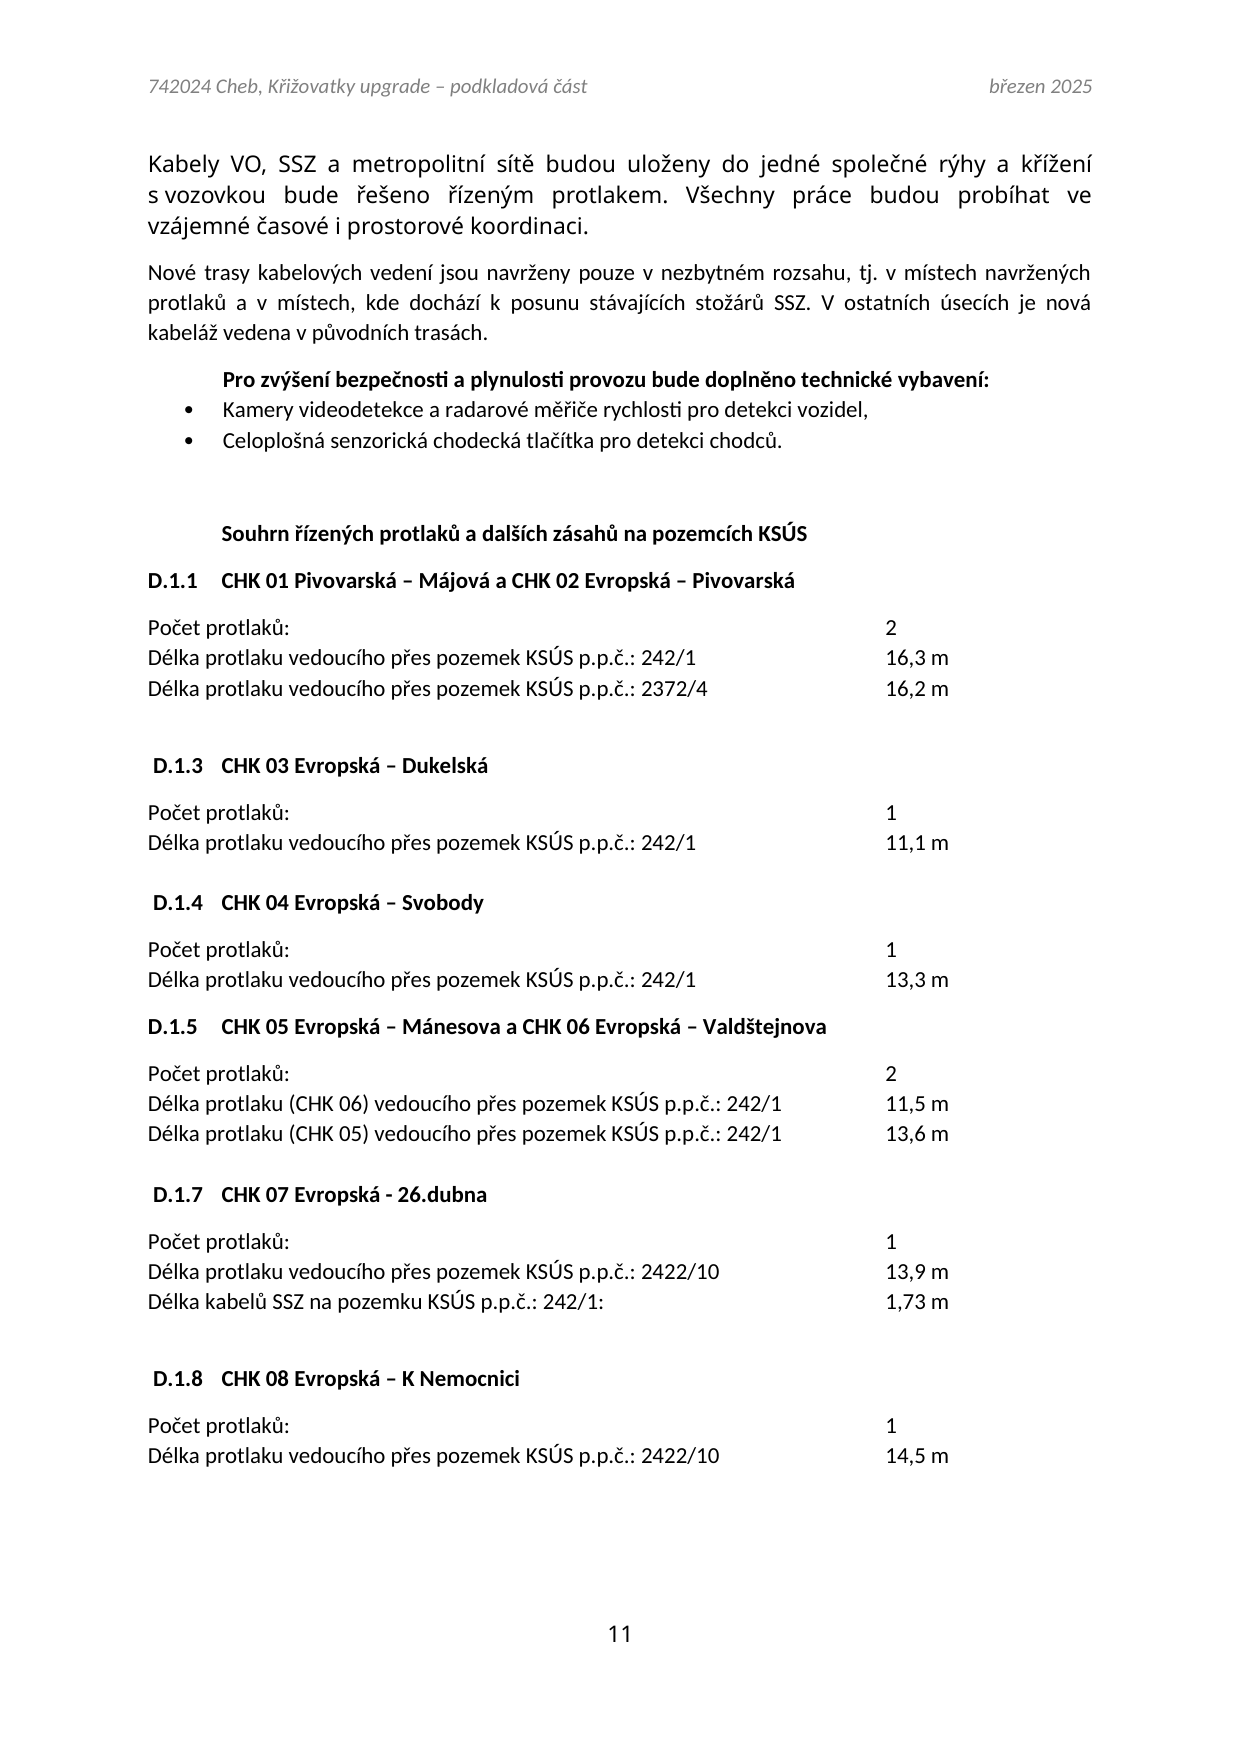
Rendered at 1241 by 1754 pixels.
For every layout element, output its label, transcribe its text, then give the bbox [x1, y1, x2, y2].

text Počet protlaků: 2 [148, 613, 1093, 641]
text Délka protlaku vedoucího přes pozemek KSÚS p.p.č.: 242/1 11,1 m [148, 828, 1093, 856]
text Počet protlaků: 1 [148, 1227, 1093, 1255]
text D.1.4 CHK 04 Evropská – Svobody [148, 888, 1093, 916]
text D.1.7 CHK 07 Evropská - 26.dubna [148, 1180, 1093, 1208]
text Počet protlaků: 1 Délka protlaku vedoucího přes pozemek KSÚS p.p.č.: 2422/10 14,5 m [148, 1411, 1093, 1469]
text Délka protlaku vedoucího přes pozemek KSÚS p.p.č.: 2372/4 16,2 m [148, 674, 1093, 702]
text D.1.1 CHK 01 Pivovarská – Májová a CHK 02 Evropská – Pivovarská [148, 566, 1093, 594]
text D.1.8 CHK 08 Evropská – K Nemocnici [148, 1364, 1093, 1392]
text D.1.5 CHK 05 Evropská – Mánesova a CHK 06 Evropská – Valdštejnova [148, 1012, 1093, 1040]
text Souhrn řízených protlaků a dalších zásahů na pozemcích KSÚS [148, 519, 1093, 547]
text Počet protlaků: 1 [148, 798, 1093, 826]
text Délka protlaku (CHK 05) vedoucího přes pozemek KSÚS p.p.č.: 242/1 13,6 m [148, 1119, 1093, 1147]
text D.1.3 CHK 03 Evropská – Dukelská [148, 751, 1093, 779]
list Pro zvýšení bezpečnosti a plynulosti provozu bude doplněno technické vybavení: [223, 365, 1093, 393]
text Délka protlaku (CHK 06) vedoucího přes pozemek KSÚS p.p.č.: 242/1 11,5 m [148, 1089, 1093, 1117]
text Kabely VO, SSZ a metropolitní sítě budou uloženy do jedné společné rýhy a křížení s vozovkou bude řešeno řízeným protlakem. Všechny práce budou probíhat ve vzájemné časové i prostorové koordinaci. [148, 148, 1093, 241]
list Celoplošná senzorická chodecká tlačítka pro detekci chodců. [185, 426, 1093, 454]
text Délka protlaku vedoucího přes pozemek KSÚS p.p.č.: 242/1 13,3 m [148, 965, 1093, 993]
list Kamery videodetekce a radarové měřiče rychlosti pro detekci vozidel, [185, 396, 1093, 423]
text Nové trasy kabelových vedení jsou navrženy pouze v nezbytném rozsahu, tj. v místech navržených protlaků a v místech, kde dochází k posunu stávajících stožárů SSZ. V ostatních úsecích je nová kabeláž vedena v původních trasách. [148, 258, 1093, 346]
text Délka protlaku vedoucího přes pozemek KSÚS p.p.č.: 2422/10 13,9 m [148, 1257, 1093, 1285]
text Počet protlaků: 2 [148, 1059, 1093, 1087]
text Délka protlaku vedoucího přes pozemek KSÚS p.p.č.: 242/1 16,3 m [148, 643, 1093, 671]
text Délka kabelů SSZ na pozemku KSÚS p.p.č.: 242/1: 1,73 m [148, 1287, 1093, 1315]
text Počet protlaků: 1 [148, 935, 1093, 963]
